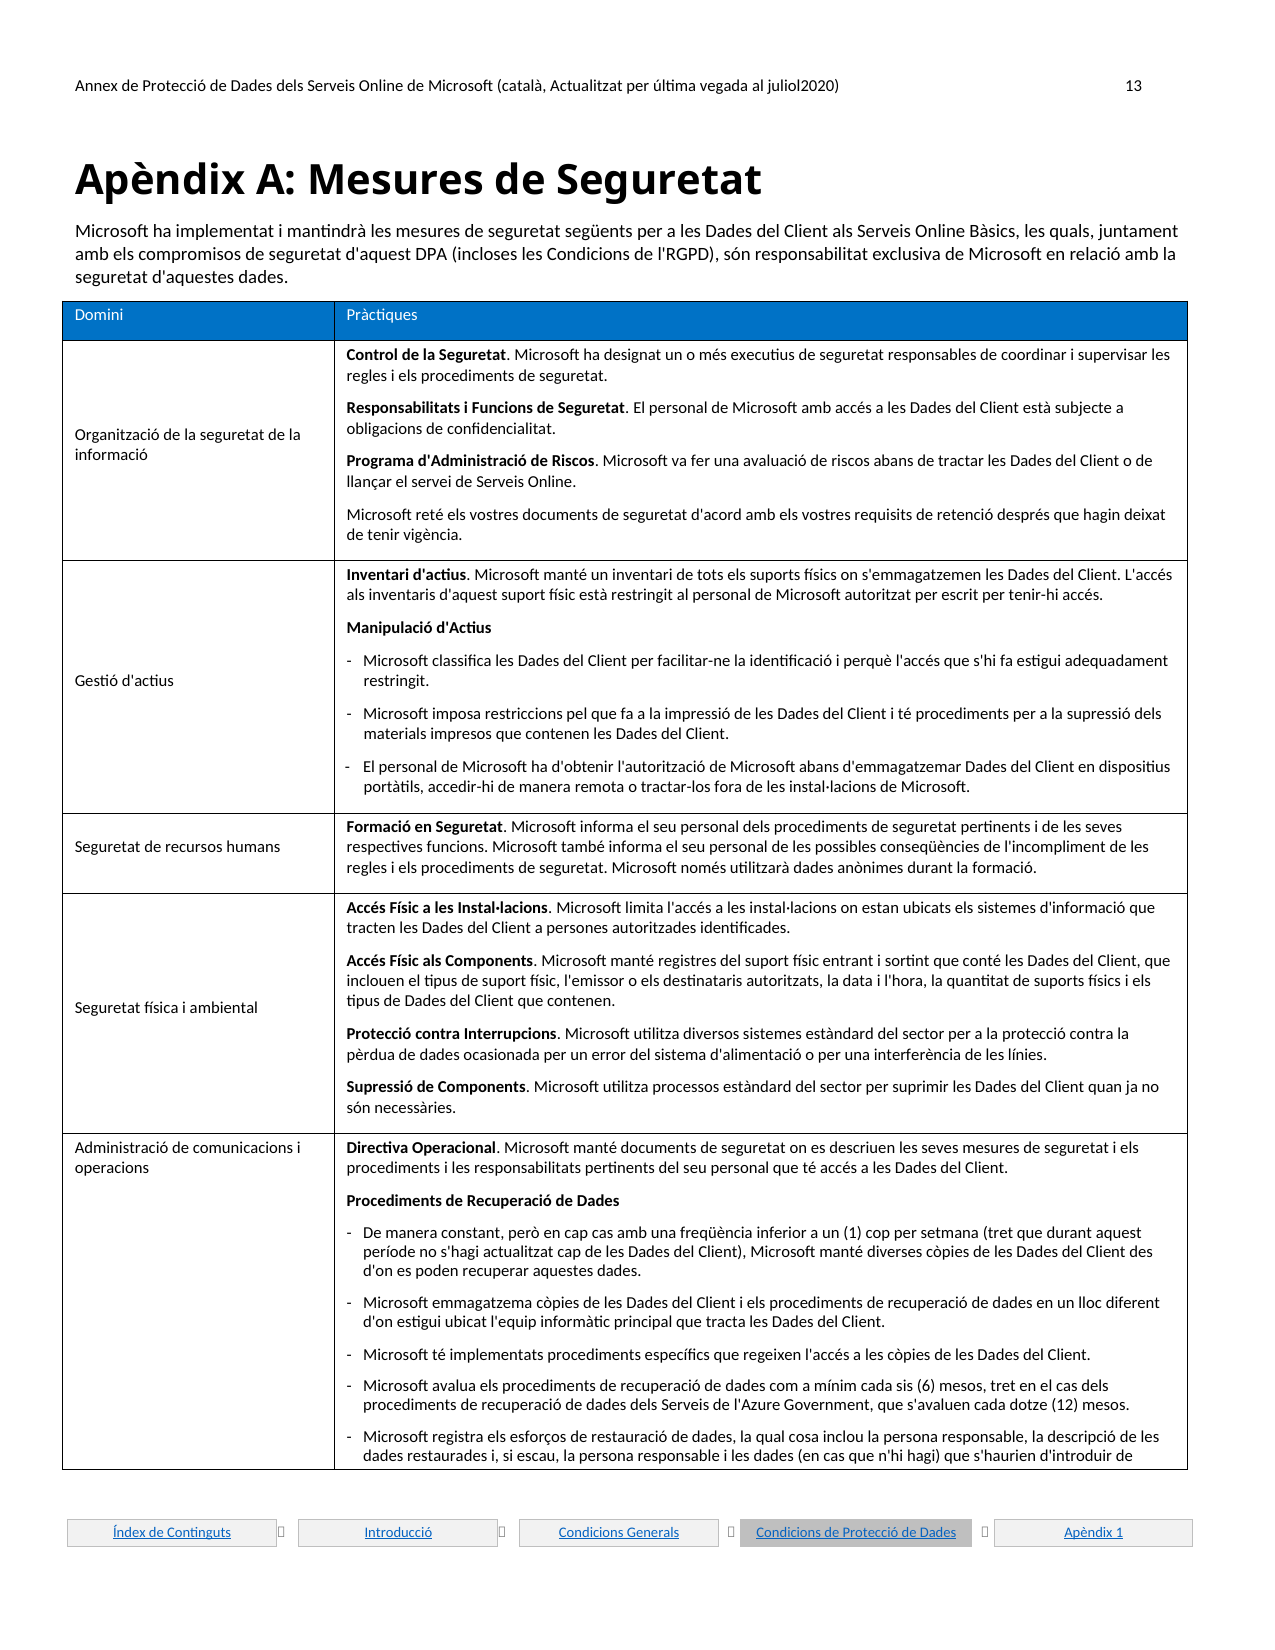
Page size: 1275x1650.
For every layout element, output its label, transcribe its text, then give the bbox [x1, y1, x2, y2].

table_cell Gestió d'actius [63, 561, 334, 812]
table_cell Seguretat física i ambiental [63, 894, 334, 1133]
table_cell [335, 1134, 1187, 1469]
list Microsoft ha implementat i mantindrà les mesures de seguretat següents per a les Dades del Client als Serveis Online Bàsics, les quals, juntament amb els compromisos de seguretat d'aquest DPA (incloses les Condicions de l'RGPD), són responsabilitat exclusiva de Microsoft en relació amb la seguretat d'aquestes dades. [75, 219, 1200, 288]
table_cell Accés Físic a les Instal·lacions. Microsoft limita l'accés a les instal·lacions on estan ubicats els sistemes d'informació que tracten les Dades del Client a persones autoritzades identificades. Accés Físic als Components. Microsoft manté registres del suport físic entrant i sortint que conté les Dades del Client, que inclouen el tipus de suport físic, l'emissor o els destinataris autoritzats, la data i l'hora, la quantitat de suports físics i els tipus de Dades del Client que contenen. Protecció contra Interrupcions. Microsoft utilitza diversos sistemes estàndard del sector per a la protecció contra la pèrdua de dades ocasionada per un error del sistema d'alimentació o per una interferència de les línies. Supressió de Components. Microsoft utilitza processos estàndard del sector per suprimir les Dades del Client quan ja no són necessàries. [335, 894, 1187, 1133]
table_cell Control de la Seguretat. Microsoft ha designat un o més executius de seguretat responsables de coordinar i supervisar les regles i els procediments de seguretat. Responsabilitats i Funcions de Seguretat. El personal de Microsoft amb accés a les Dades del Client està subjecte a obligacions de confidencialitat. Programa d'Administració de Riscos. Microsoft va fer una avaluació de riscos abans de tractar les Dades del Client o de llançar el servei de Serveis Online. Microsoft reté els vostres documents de seguretat d'acord amb els vostres requisits de retenció després que hagin deixat de tenir vigència. [335, 341, 1187, 560]
table_header Pràctiques [335, 302, 1187, 340]
table_cell Inventari d'actius. Microsoft manté un inventari de tots els suports físics on s'emmagatzemen les Dades del Client. L'accés als inventaris d'aquest suport físic està restringit al personal de Microsoft autoritzat per escrit per tenir-hi accés. Manipulació d'Actius - Microsoft classifica les Dades del Client per facilitar-ne la identificació i perquè l'accés que s'hi fa estigui adequadament restringit. - Microsoft imposa restriccions pel que fa a la impressió de les Dades del Client i té procediments per a la supressió dels materials impresos que contenen les Dades del Client. El personal de Microsoft ha d'obtenir l'autorització de Microsoft abans d'emmagatzemar Dades del Client en dispositius portàtils, accedir-hi de manera remota o tractar-los fora de les instal·lacions de Microsoft. [335, 561, 1187, 812]
table_cell Organització de la seguretat de la informació [63, 341, 334, 560]
table_cell Seguretat de recursos humans [63, 814, 334, 893]
table_header Domini [63, 302, 334, 340]
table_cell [63, 1134, 334, 1469]
subtitle Apèndix A: Mesures de Seguretat [75, 150, 1200, 207]
table_cell Formació en Seguretat. Microsoft informa el seu personal dels procediments de seguretat pertinents i de les seves respectives funcions. Microsoft també informa el seu personal de les possibles conseqüències de l'incompliment de les regles i els procediments de seguretat. Microsoft només utilitzarà dades anònimes durant la formació. [335, 814, 1187, 893]
